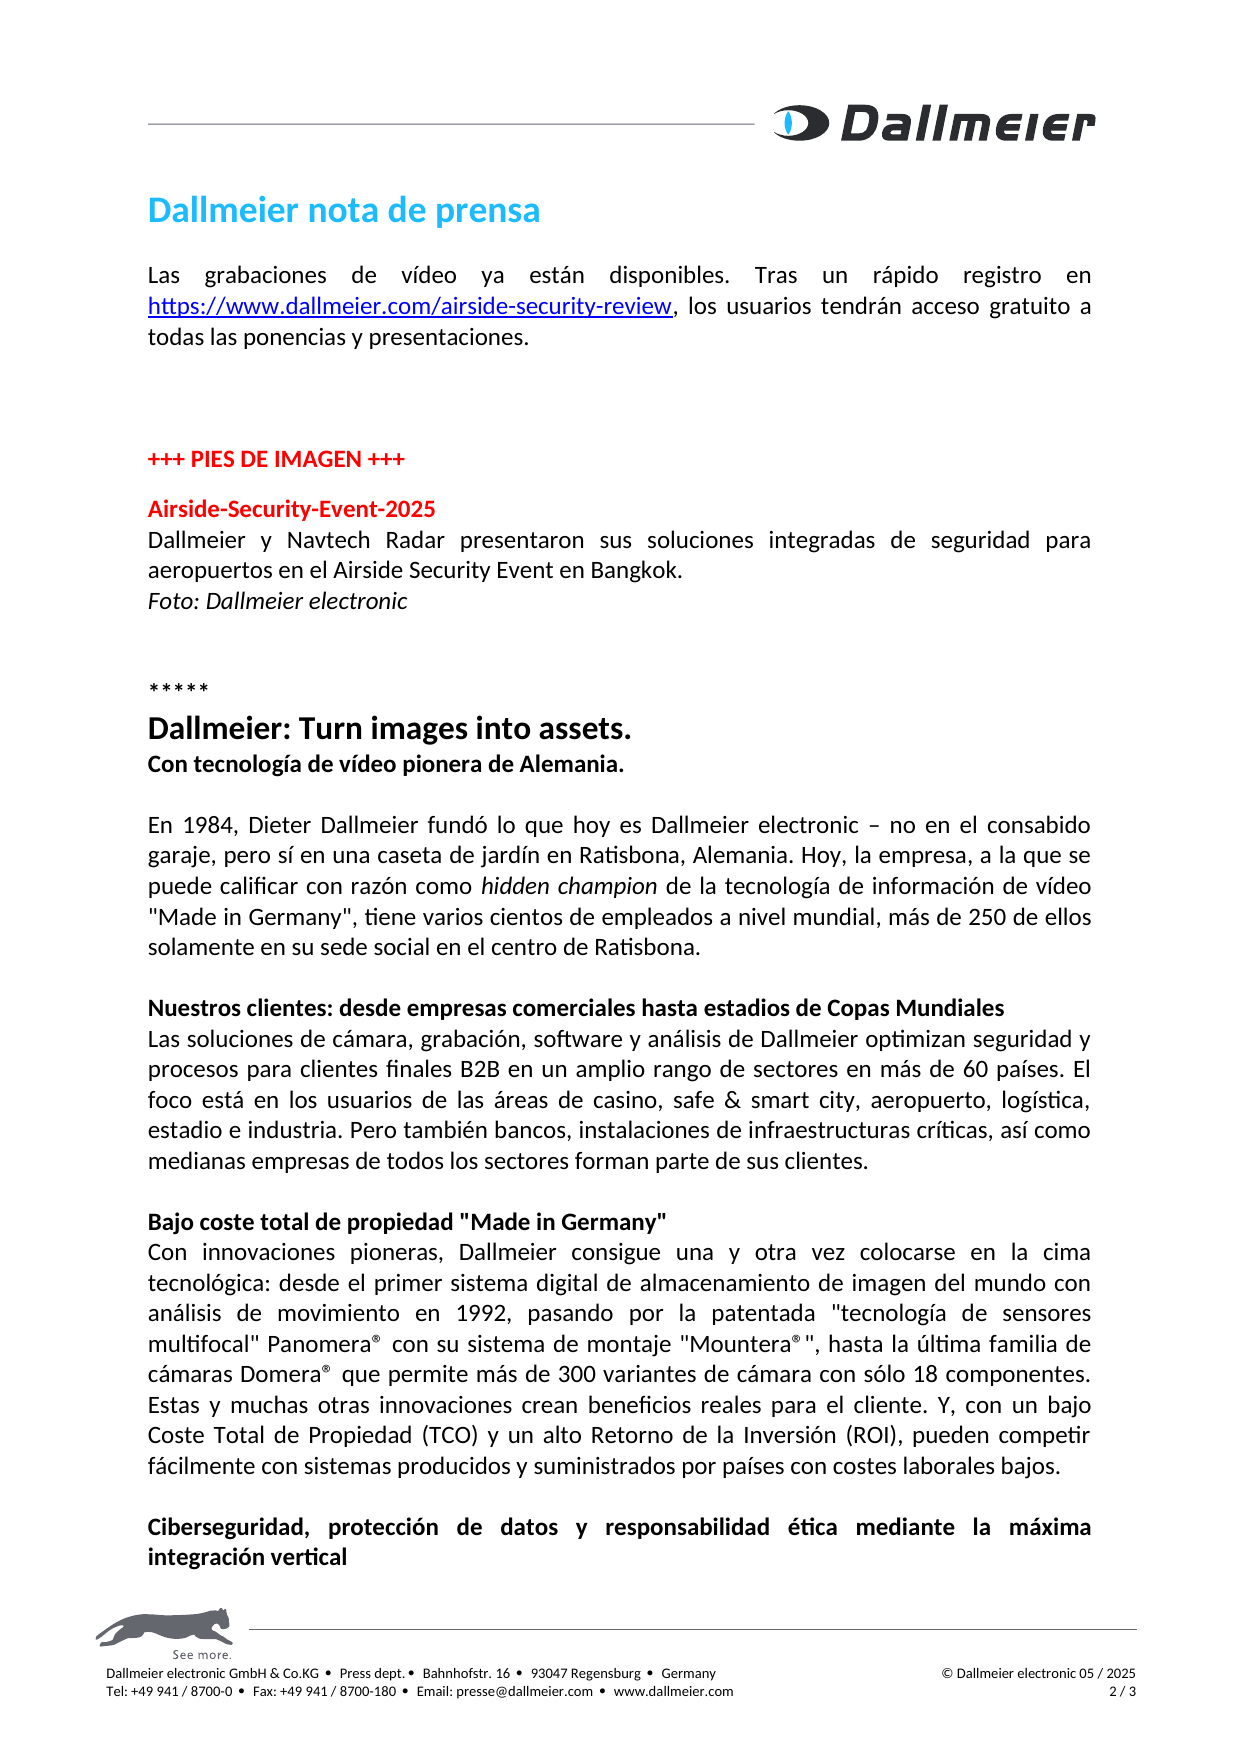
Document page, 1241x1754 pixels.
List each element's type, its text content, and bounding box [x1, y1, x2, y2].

text Airside-Security-Event-2025 [148, 494, 1093, 524]
text Ciberseguridad, protección de datos y responsabilidad ética mediante la máxima integración vertical [148, 1511, 1093, 1572]
text Foto: Dallmeier electronic [148, 585, 1093, 616]
text En 1984, Dieter Dallmeier fundó lo que hoy es Dallmeier electronic – no en el consabido garaje, pero sí en una caseta de jardín en Ratisbona, Alemania. Hoy, la empresa, a la que se puede calificar con razón como hidden champion de la tecnología de información de vídeo "Made in Germany", tiene varios cientos de empleados a nivel mundial, más de 250 de ellos solamente en su sede social en el centro de Ratisbona. [148, 809, 1093, 962]
text Con innovaciones pioneras, Dallmeier consigue una y otra vez colocarse en la cima tecnológica: desde el primer sistema digital de almacenamiento de imagen del mundo con análisis de movimiento en 1992, pasando por la patentada "tecnología de sensores multifocal" Panomera® con su sistema de montaje "Mountera®", hasta la última familia de cámaras Domera® que permite más de 300 variantes de cámara con sólo 18 componentes. Estas y muchas otras innovaciones crean beneficios reales para el cliente. Y, con un bajo Coste Total de Propiedad (TCO) y un alto Retorno de la Inversión (ROI), pueden competir fácilmente con sistemas producidos y suministrados por países con costes laborales bajos. [148, 1236, 1093, 1481]
text +++ PIES DE IMAGEN +++ [148, 443, 1093, 473]
text Las soluciones de cámara, grabación, software y análisis de Dallmeier optimizan seguridad y procesos para clientes finales B2B en un amplio rango de sectores en más de 60 países. El foco está en los usuarios de las áreas de casino, safe & smart city, aeropuerto, logística, estadio e industria. Pero también bancos, instalaciones de infraestructuras críticas, así como medianas empresas de todos los sectores forman parte de sus clientes. [148, 1023, 1093, 1175]
text Las grabaciones de vídeo ya están disponibles. Tras un rápido registro en https://www.dallmeier.com/airside-security-review, los usuarios tendrán acceso gratuito a todas las ponencias y presentaciones. [148, 260, 1093, 351]
text Dallmeier y Navtech Radar presentaron sus soluciones integradas de seguridad para aeropuertos en el Airside Security Event en Bangkok. [148, 524, 1093, 585]
text Nuestros clientes: desde empresas comerciales hasta estadios de Copas Mundiales [148, 992, 1093, 1023]
subtitle ***** Dallmeier: Turn images into assets. [148, 677, 1093, 748]
text Con tecnología de vídeo pionera de Alemania. [148, 748, 1093, 778]
text Bajo coste total de propiedad "Made in Germany" [148, 1206, 1093, 1236]
